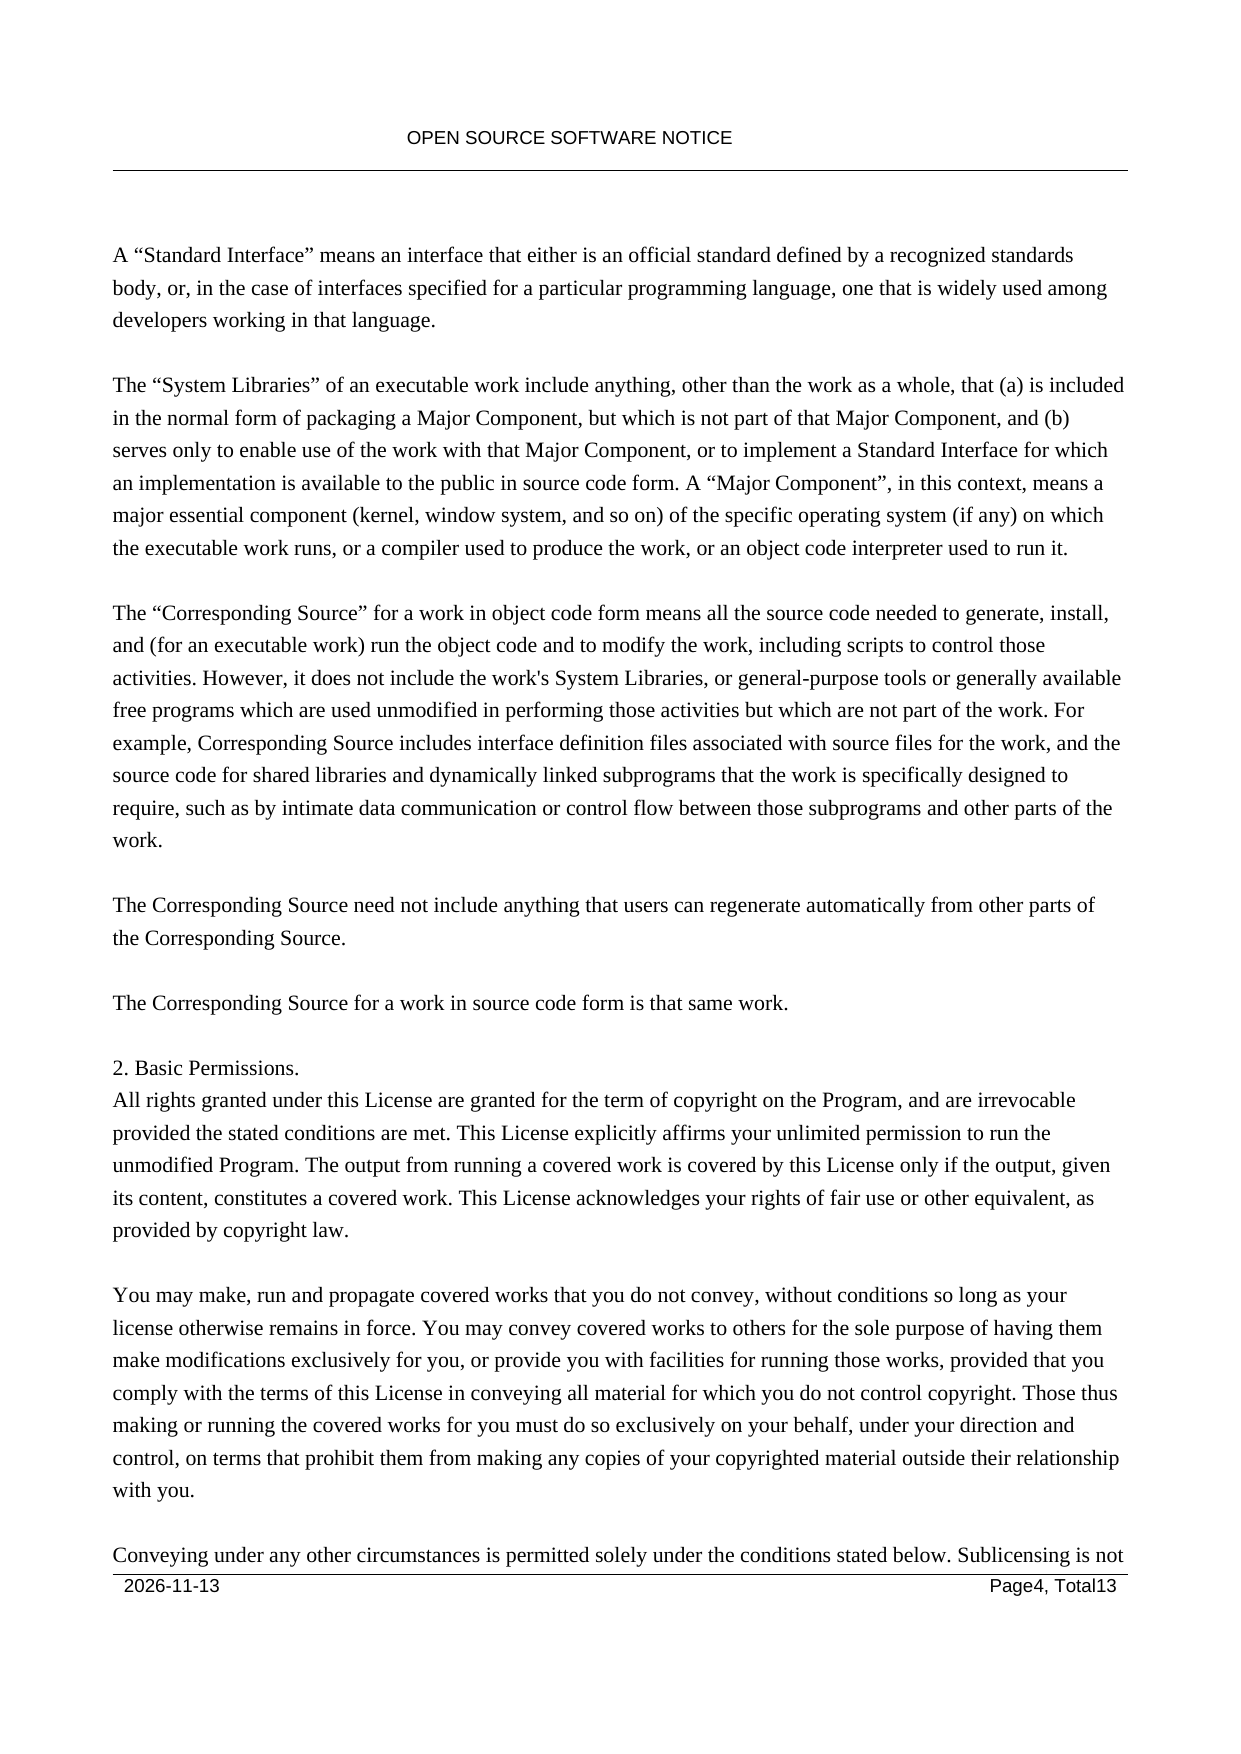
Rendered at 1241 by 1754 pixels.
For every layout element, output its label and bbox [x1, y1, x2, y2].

text [112, 206, 1128, 1571]
